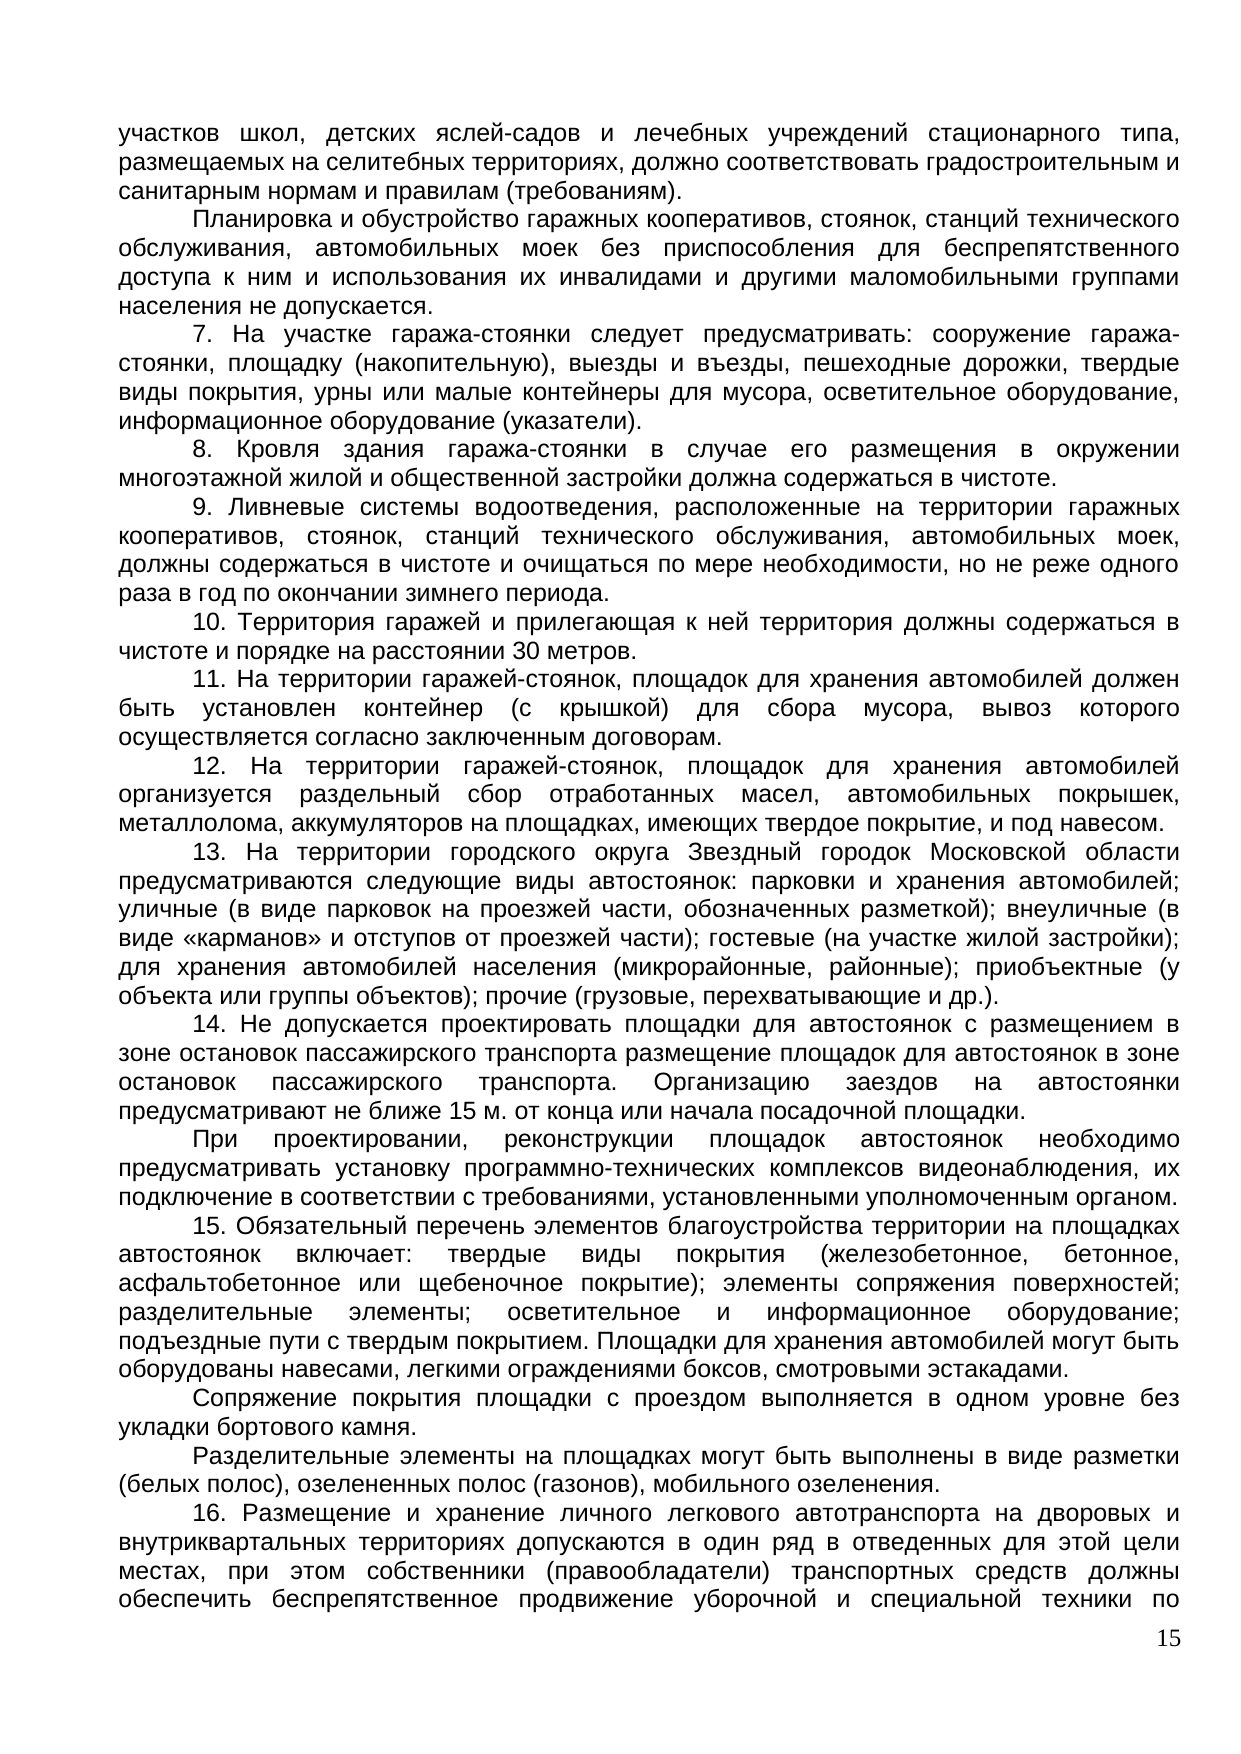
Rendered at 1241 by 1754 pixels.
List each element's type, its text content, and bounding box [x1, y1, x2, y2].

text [118, 118, 1181, 204]
text 14. Не допускается проектировать площадки для автостоянок с размещением в зоне остановок пассажирского транспорта размещение площадок для автостоянок в зоне остановок пассажирского транспорта. Организацию заездов на автостоянки предусматривают не ближе 15 м. от конца или начала посадочной площадки. [118, 1009, 1181, 1124]
text При проектировании, реконструкции площадок автостоянок необходимо предусматривать установку программно-технических комплексов видеонаблюдения, их подключение в соответствии с требованиями, установленными уполномоченным органом. [118, 1124, 1181, 1211]
text 11. На территории гаражей-стоянок, площадок для хранения автомобилей должен быть установлен контейнер (с крышкой) для сбора мусора, вывоз которого осуществляется согласно заключенным договорам. [118, 664, 1181, 751]
text 13. На территории городского округа Звездный городок Московской области предусматриваются следующие виды автостоянок: парковки и хранения автомобилей; уличные (в виде парковок на проезжей части, обозначенных разметкой); внеуличные (в виде «карманов» и отступов от проезжей части); гостевые (на участке жилой застройки); для хранения автомобилей населения (микрорайонные, районные); приобъектные (у объекта или группы объектов); прочие (грузовые, перехватывающие и др.). [118, 837, 1181, 1009]
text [118, 1498, 1181, 1613]
text 10. Территория гаражей и прилегающая к ней территория должны содержаться в чистоте и порядке на расстоянии 30 метров. [118, 607, 1181, 664]
text 8. Кровля здания гаража-стоянки в случае его размещения в окружении многоэтажной жилой и общественной застройки должна содержаться в чистоте. [118, 434, 1181, 492]
text 15. Обязательный перечень элементов благоустройства территории на площадках автостоянок включает: твердые виды покрытия (железобетонное, бетонное, асфальтобетонное или щебеночное покрытие); элементы сопряжения поверхностей; разделительные элементы; осветительное и информационное оборудование; подъездные пути с твердым покрытием. Площадки для хранения автомобилей могут быть оборудованы навесами, легкими ограждениями боксов, смотровыми эстакадами. [118, 1211, 1181, 1383]
text Планировка и обустройство гаражных кооперативов, стоянок, станций технического обслуживания, автомобильных моек без приспособления для беспрепятственного доступа к ним и использования их инвалидами и другими маломобильными группами населения не допускается. [118, 204, 1181, 319]
text 12. На территории гаражей-стоянок, площадок для хранения автомобилей организуется раздельный сбор отработанных масел, автомобильных покрышек, металлолома, аккумуляторов на площадках, имеющих твердое покрытие, и под навесом. [118, 751, 1181, 837]
text Разделительные элементы на площадках могут быть выполнены в виде разметки (белых полос), озелененных полос (газонов), мобильного озеленения. [118, 1441, 1181, 1498]
text Сопряжение покрытия площадки с проездом выполняется в одном уровне без укладки бортового камня. [118, 1383, 1181, 1441]
text 7. На участке гаража-стоянки следует предусматривать: сооружение гаража-стоянки, площадку (накопительную), выезды и въезды, пешеходные дорожки, твердые виды покрытия, урны или малые контейнеры для мусора, осветительное оборудование, информационное оборудование (указатели). [118, 319, 1181, 434]
text 9. Ливневые системы водоотведения, расположенные на территории гаражных кооперативов, стоянок, станций технического обслуживания, автомобильных моек, должны содержаться в чистоте и очищаться по мере необходимости, но не реже одного раза в год по окончании зимнего периода. [118, 492, 1181, 607]
